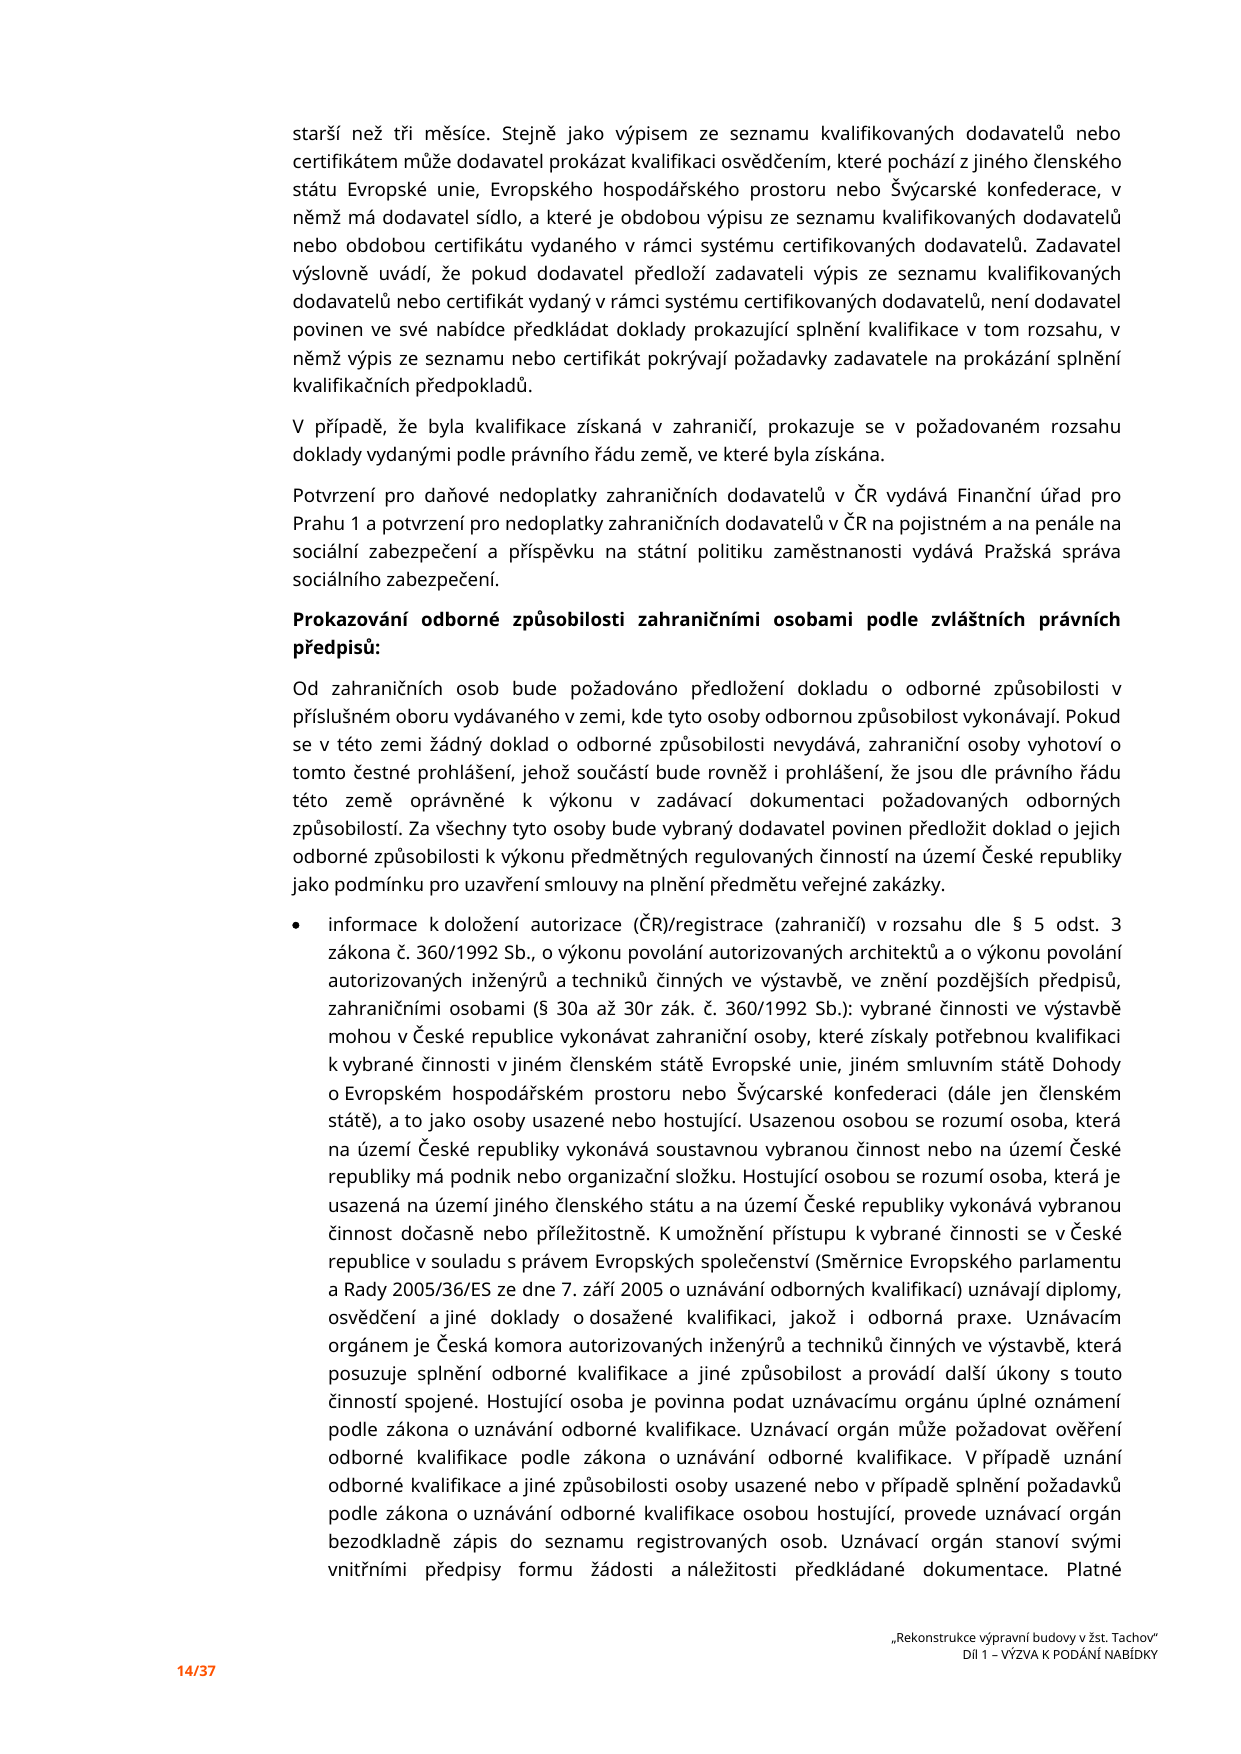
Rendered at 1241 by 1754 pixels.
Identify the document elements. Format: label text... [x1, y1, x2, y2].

text V případě, že byla kvalifikace získaná v zahraničí, prokazuje se v požadovaném rozsahu doklady vydanými podle právního řádu země, ve které byla získána. [292, 413, 1122, 467]
text Potvrzení pro daňové nedoplatky zahraničních dodavatelů v ČR vydává Finanční úřad pro Prahu 1 a potvrzení pro nedoplatky zahraničních dodavatelů v ČR na pojistném a na penále na sociální zabezpečení a příspěvku na státní politiku zaměstnanosti vydává Pražská správa sociálního zabezpečení. [292, 482, 1122, 591]
text Prokazování odborné způsobilosti zahraničními osobami podle zvláštních právních předpisů: [292, 606, 1122, 660]
text Od zahraničních osob bude požadováno předložení dokladu o odborné způsobilosti v příslušném oboru vydávaného v zemi, kde tyto osoby odbornou způsobilost vykonávají. Pokud se v této zemi žádný doklad o odborné způsobilosti nevydává, zahraniční osoby vyhotoví o tomto čestné prohlášení, jehož součástí bude rovněž i prohlášení, že jsou dle právního řádu této země oprávněné k výkonu v zadávací dokumentaci požadovaných odborných způsobilostí. Za všechny tyto osoby bude vybraný dodavatel povinen předložit doklad o jejich odborné způsobilosti k výkonu předmětných regulovaných činností na území České republiky jako podmínku pro uzavření smlouvy na plnění předmětu veřejné zakázky. [292, 675, 1122, 897]
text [292, 121, 1122, 398]
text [292, 912, 1122, 1582]
